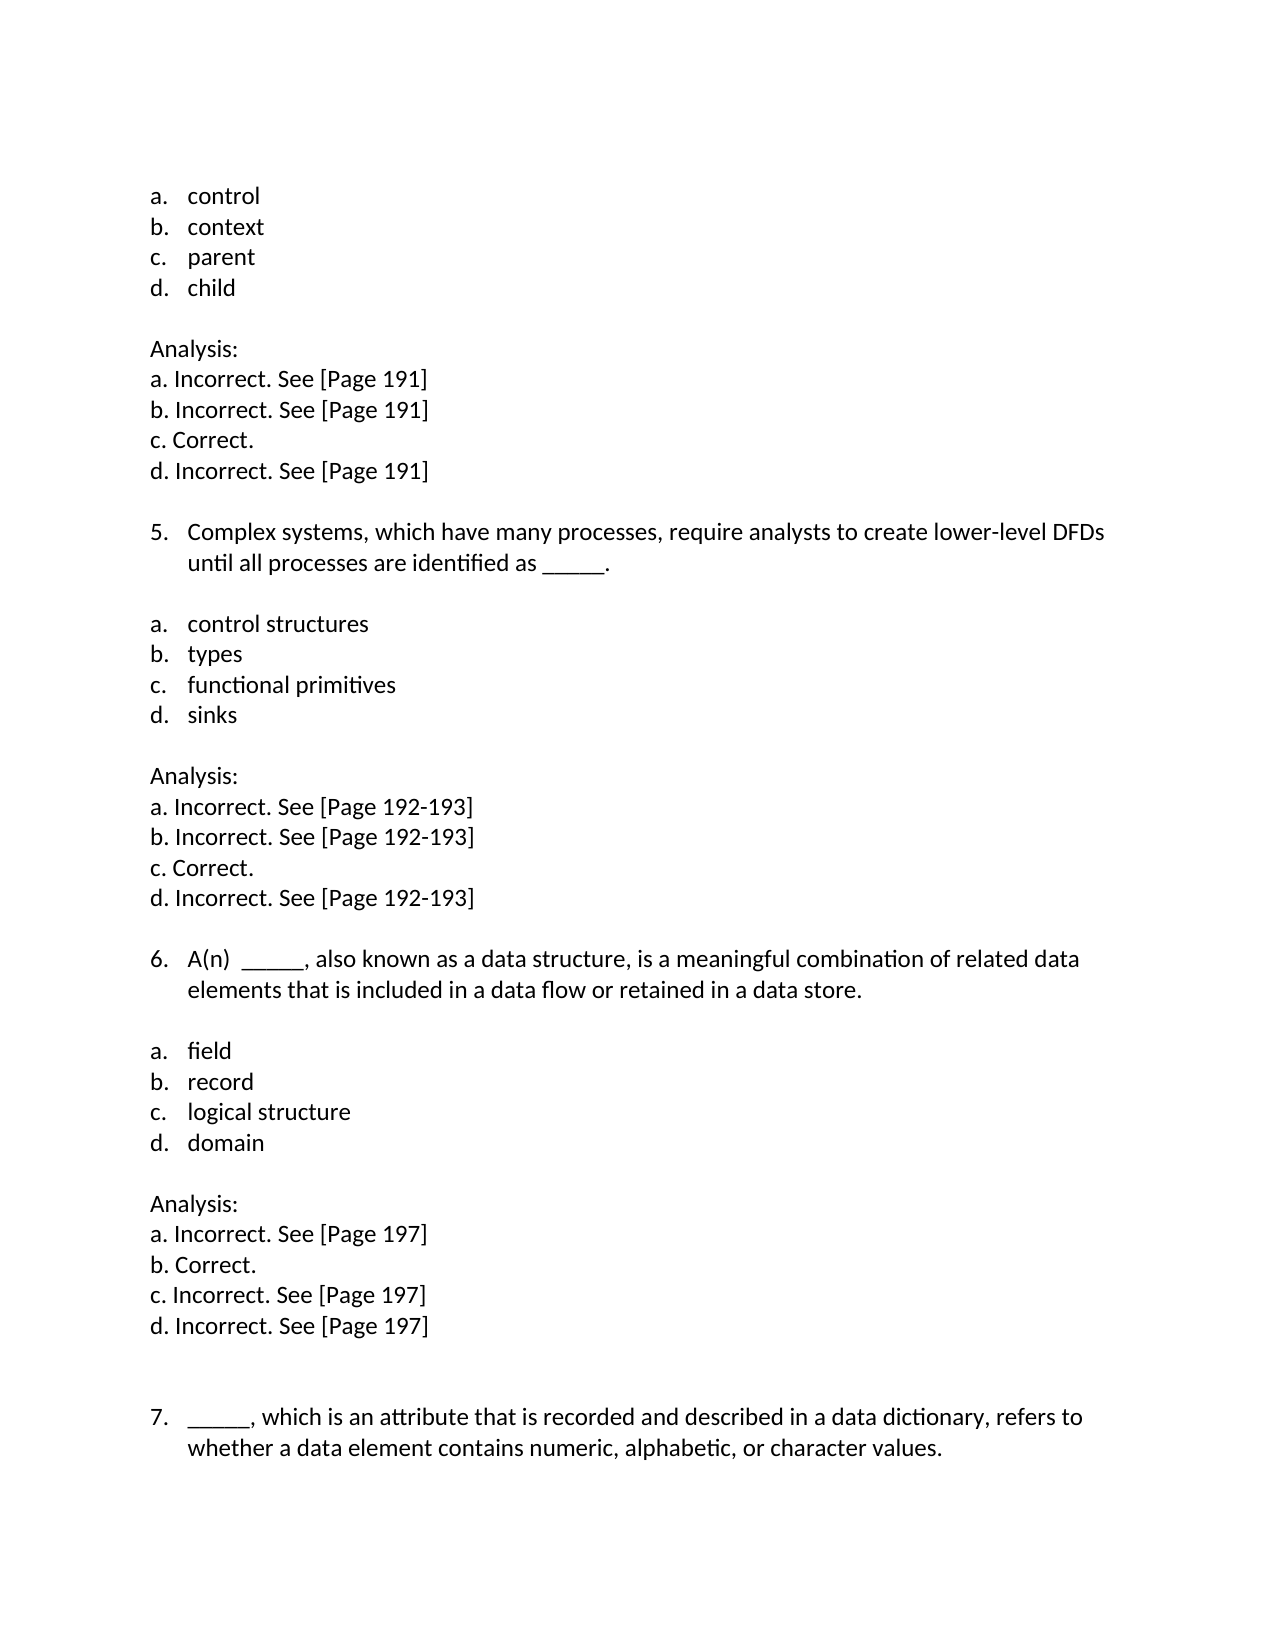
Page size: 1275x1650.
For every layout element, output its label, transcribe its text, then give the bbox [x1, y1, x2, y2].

text a. Incorrect. See [Page 192-193] [150, 791, 1125, 821]
text a. Incorrect. See [Page 191] [150, 364, 1125, 394]
text Analysis: [150, 730, 1125, 791]
text a. Incorrect. See [Page 197] [150, 1218, 1125, 1249]
text d. Incorrect. See [Page 197] [150, 1310, 1125, 1340]
list sinks [150, 699, 1125, 730]
text d. Incorrect. See [Page 191] [150, 455, 1125, 486]
list domain [150, 1127, 1125, 1157]
text b. Correct. [150, 1249, 1125, 1279]
text b. Incorrect. See [Page 191] [150, 394, 1125, 425]
list child [150, 272, 1125, 303]
list types [150, 638, 1125, 669]
list A(n) _____, also known as a data structure, is a meaningful combination of related data elements that is included in a data flow or retained in a data store. [150, 943, 1125, 1004]
text Analysis: [150, 333, 1125, 364]
text b. Incorrect. See [Page 192-193] [150, 821, 1125, 852]
text Analysis: [150, 1188, 1125, 1218]
list logical structure [150, 1096, 1125, 1127]
list field [150, 1035, 1125, 1066]
list _____, which is an attribute that is recorded and described in a data dictionary, refers to whether a data element contains numeric, alphabetic, or character values. [150, 1401, 1125, 1462]
list record [150, 1066, 1125, 1096]
text c. Incorrect. See [Page 197] [150, 1279, 1125, 1310]
list context [150, 211, 1125, 242]
list parent [150, 242, 1125, 272]
list control [150, 181, 1125, 211]
list control structures [150, 608, 1125, 638]
text c. Correct. [150, 425, 1125, 455]
list Complex systems, which have many processes, require analysts to create lower-level DFDs until all processes are identified as _____. [150, 516, 1125, 577]
text c. Correct. [150, 852, 1125, 882]
text d. Incorrect. See [Page 192-193] [150, 882, 1125, 913]
list functional primitives [150, 669, 1125, 699]
